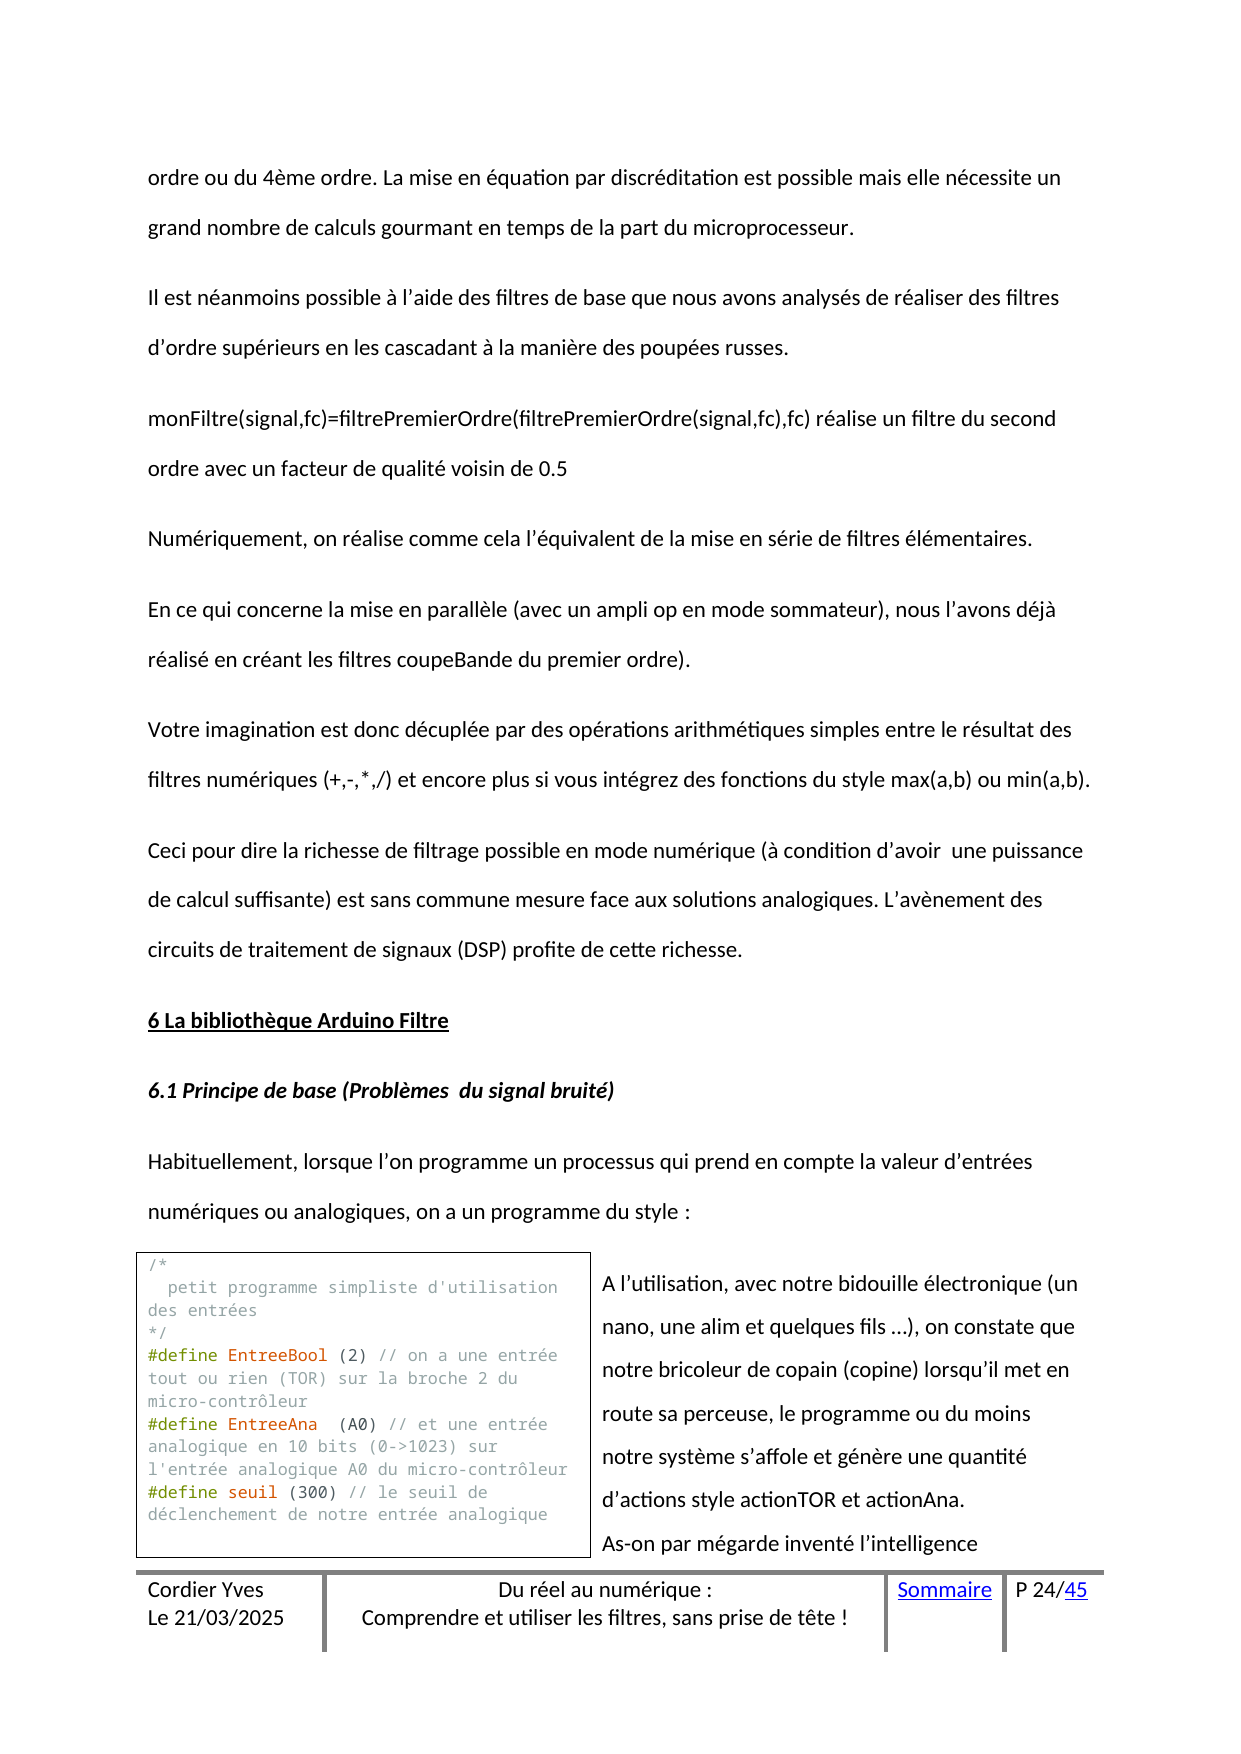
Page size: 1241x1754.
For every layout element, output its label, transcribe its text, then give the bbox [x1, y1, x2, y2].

text En ce qui concerne la mise en parallèle (avec un ampli op en mode sommateur), nous l’avons déjà réalisé en créant les filtres coupeBande du premier ordre). [148, 579, 1093, 673]
text Habituellement, lorsque l’on programme un processus qui prend en compte la valeur d’entrées numériques ou analogiques, on a un programme du style : [148, 1132, 1093, 1225]
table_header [137, 1253, 590, 1557]
text 6 La bibliothèque Arduino Filtre [148, 991, 1093, 1034]
text Il est néanmoins possible à l’aide des filtres de base que nous avons analysés de réaliser des filtres d’ordre supérieurs en les cascadant à la manière des poupées russes. [148, 268, 1093, 361]
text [148, 148, 1093, 241]
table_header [591, 1252, 1096, 1557]
text 6.1 Principe de base (Problèmes du signal bruité) [148, 1061, 1093, 1104]
text Ceci pour dire la richesse de filtrage possible en mode numérique (à condition d’avoir une puissance de calcul suffisante) est sans commune mesure face aux solutions analogiques. L’avènement des circuits de traitement de signaux (DSP) profite de cette richesse. [148, 820, 1093, 963]
text monFiltre(signal,fc)=filtrePremierOrdre(filtrePremierOrdre(signal,fc),fc) réalise un filtre du second ordre avec un facteur de qualité voisin de 0.5 [148, 388, 1093, 482]
text Votre imagination est donc décuplée par des opérations arithmétiques simples entre le résultat des filtres numériques (+,-,*,/) et encore plus si vous intégrez des fonctions du style max(a,b) ou min(a,b). [148, 700, 1093, 793]
text Numériquement, on réalise comme cela l’équivalent de la mise en série de filtres élémentaires. [148, 509, 1093, 552]
